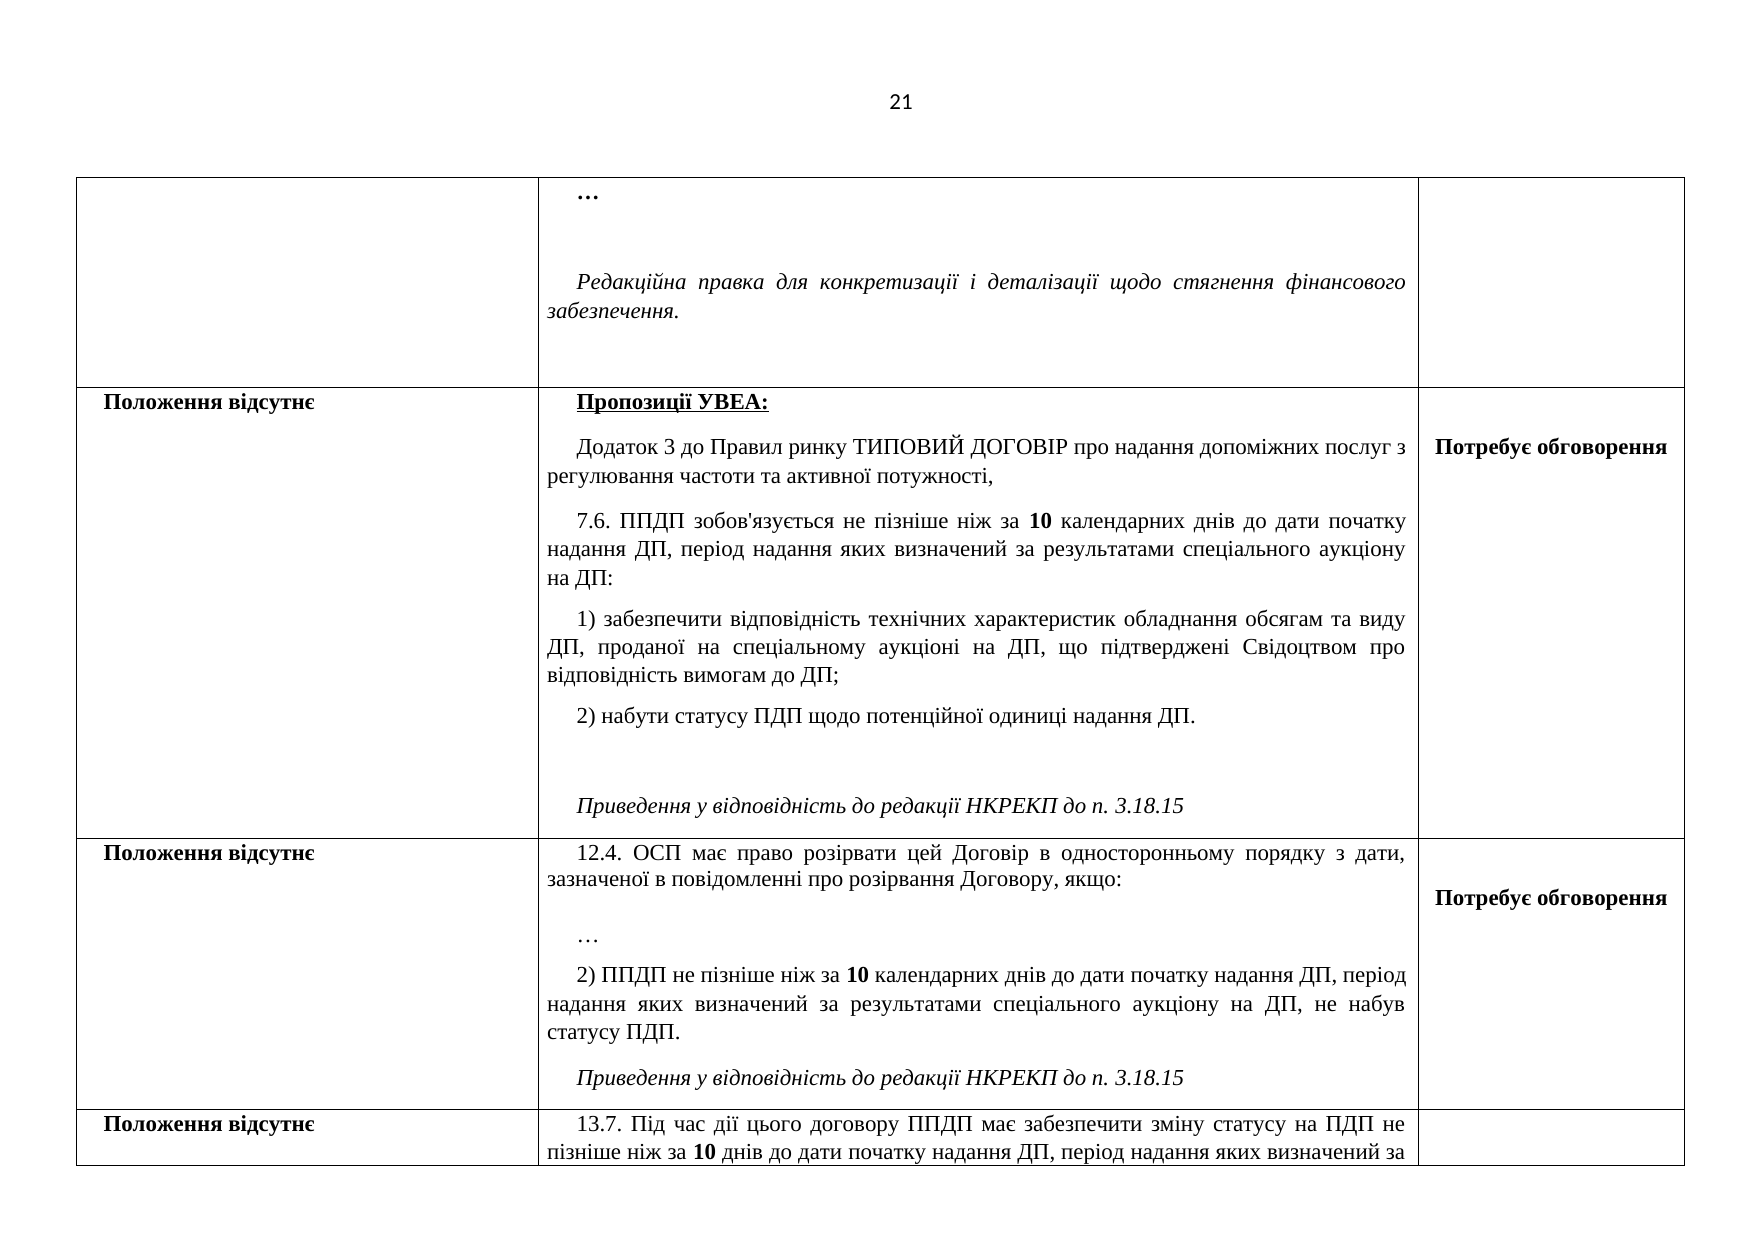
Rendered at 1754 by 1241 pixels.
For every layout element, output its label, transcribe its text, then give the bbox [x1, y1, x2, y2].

table_cell Потребує обговорення [1419, 839, 1684, 1109]
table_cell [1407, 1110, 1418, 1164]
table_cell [539, 178, 1418, 387]
table_cell Положення відсутнє [77, 1110, 538, 1164]
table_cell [1419, 178, 1684, 387]
table_cell Положення відсутнє [77, 388, 538, 838]
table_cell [1419, 1110, 1684, 1164]
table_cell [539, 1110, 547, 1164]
table_cell [77, 178, 538, 387]
table_cell Положення відсутнє [77, 839, 538, 1109]
table_cell Пропозиції УВЕА: Додаток 3 до Правил ринку ТИПОВИЙ ДОГОВІР про надання допоміжних послуг з регулювання частоти та активної потужності, 7.6. ППДП зобов'язується не пізніше ніж за 10 календарних днів до дати початку надання ДП, період надання яких визначений за результатами спеціального аукціону на ДП: 1) забезпечити відповідність технічних характеристик обладнання обсягам та виду ДП, проданої на спеціальному аукціоні на ДП, що підтверджені Свідоцтвом про відповідність вимогам до ДП; 2) набути статусу ПДП щодо потенційної одиниці надання ДП. Приведення у відповідність до редакції НКРЕКП до п. 3.18.15 [539, 388, 1418, 838]
table_cell 12.4. ОСП має право розірвати цей Договір в односторонньому порядку з дати, зазначеної в повідомленні про розірвання Договору, якщо: … 2) ППДП не пізніше ніж за 10 календарних днів до дати початку надання ДП, період надання яких визначений за результатами спеціального аукціону на ДП, не набув статусу ПДП. Приведення у відповідність до редакції НКРЕКП до п. 3.18.15 [539, 839, 1418, 1109]
table_cell Потребує обговорення [1419, 388, 1684, 838]
